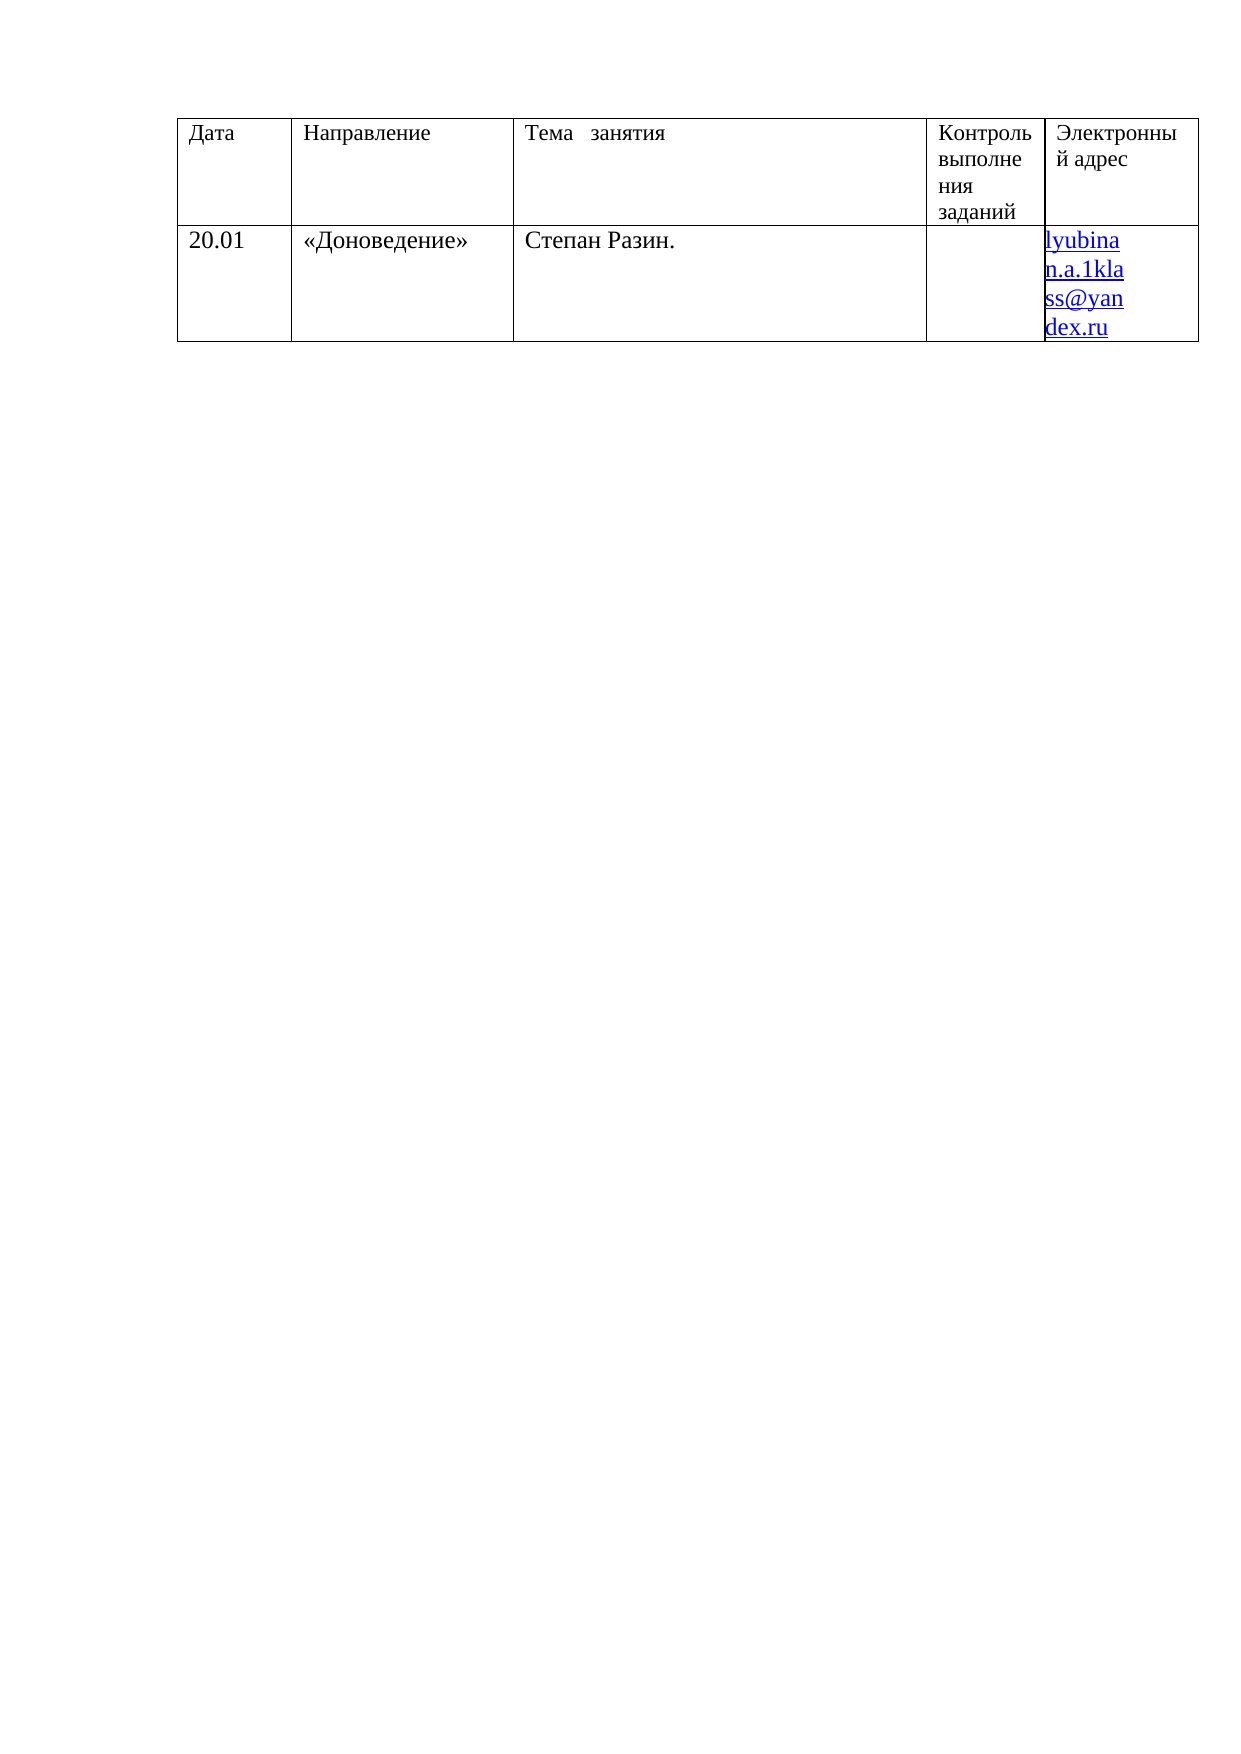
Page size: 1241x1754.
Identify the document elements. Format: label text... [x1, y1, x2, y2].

table_cell lyubinan.a.1klass@yandex.ru [1046, 226, 1198, 341]
table_cell «Доноведение» [292, 226, 513, 341]
table_cell Степан Разин. [514, 226, 926, 341]
table_header Тема занятия [514, 119, 926, 224]
table_cell 20.01 [178, 226, 291, 341]
table_header Контроль выполнения заданий [927, 119, 1044, 224]
table_header Электронный адрес [1046, 119, 1198, 224]
table_header Дата [178, 119, 291, 224]
table_cell [927, 226, 1044, 341]
table_header Направление [292, 119, 513, 224]
